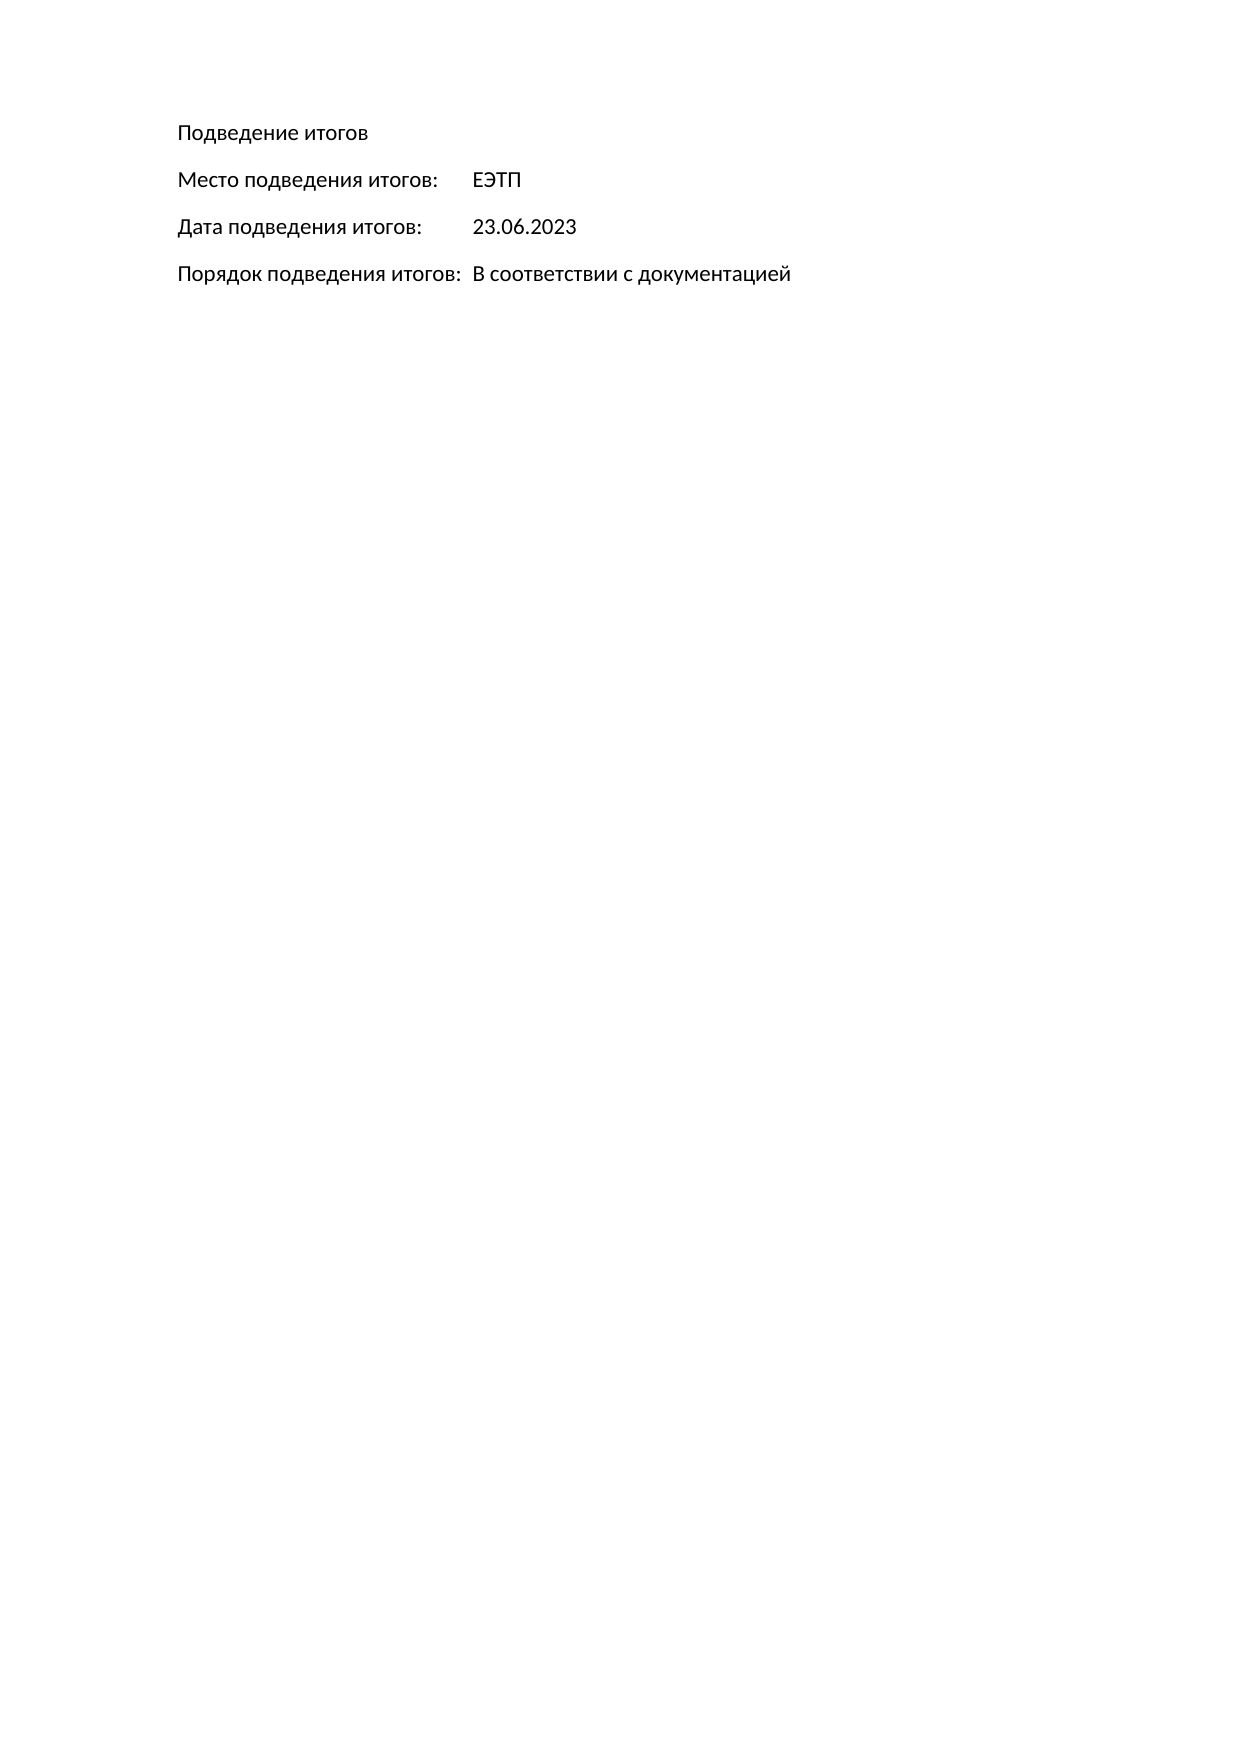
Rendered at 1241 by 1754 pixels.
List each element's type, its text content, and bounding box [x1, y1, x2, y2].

text Подведение итогов [177, 118, 1152, 146]
text Место подведения итогов: ЕЭТП [177, 165, 1152, 193]
text Порядок подведения итогов: В соответствии с документацией [177, 259, 1152, 287]
text Дата подведения итогов: 23.06.2023 [177, 212, 1152, 240]
